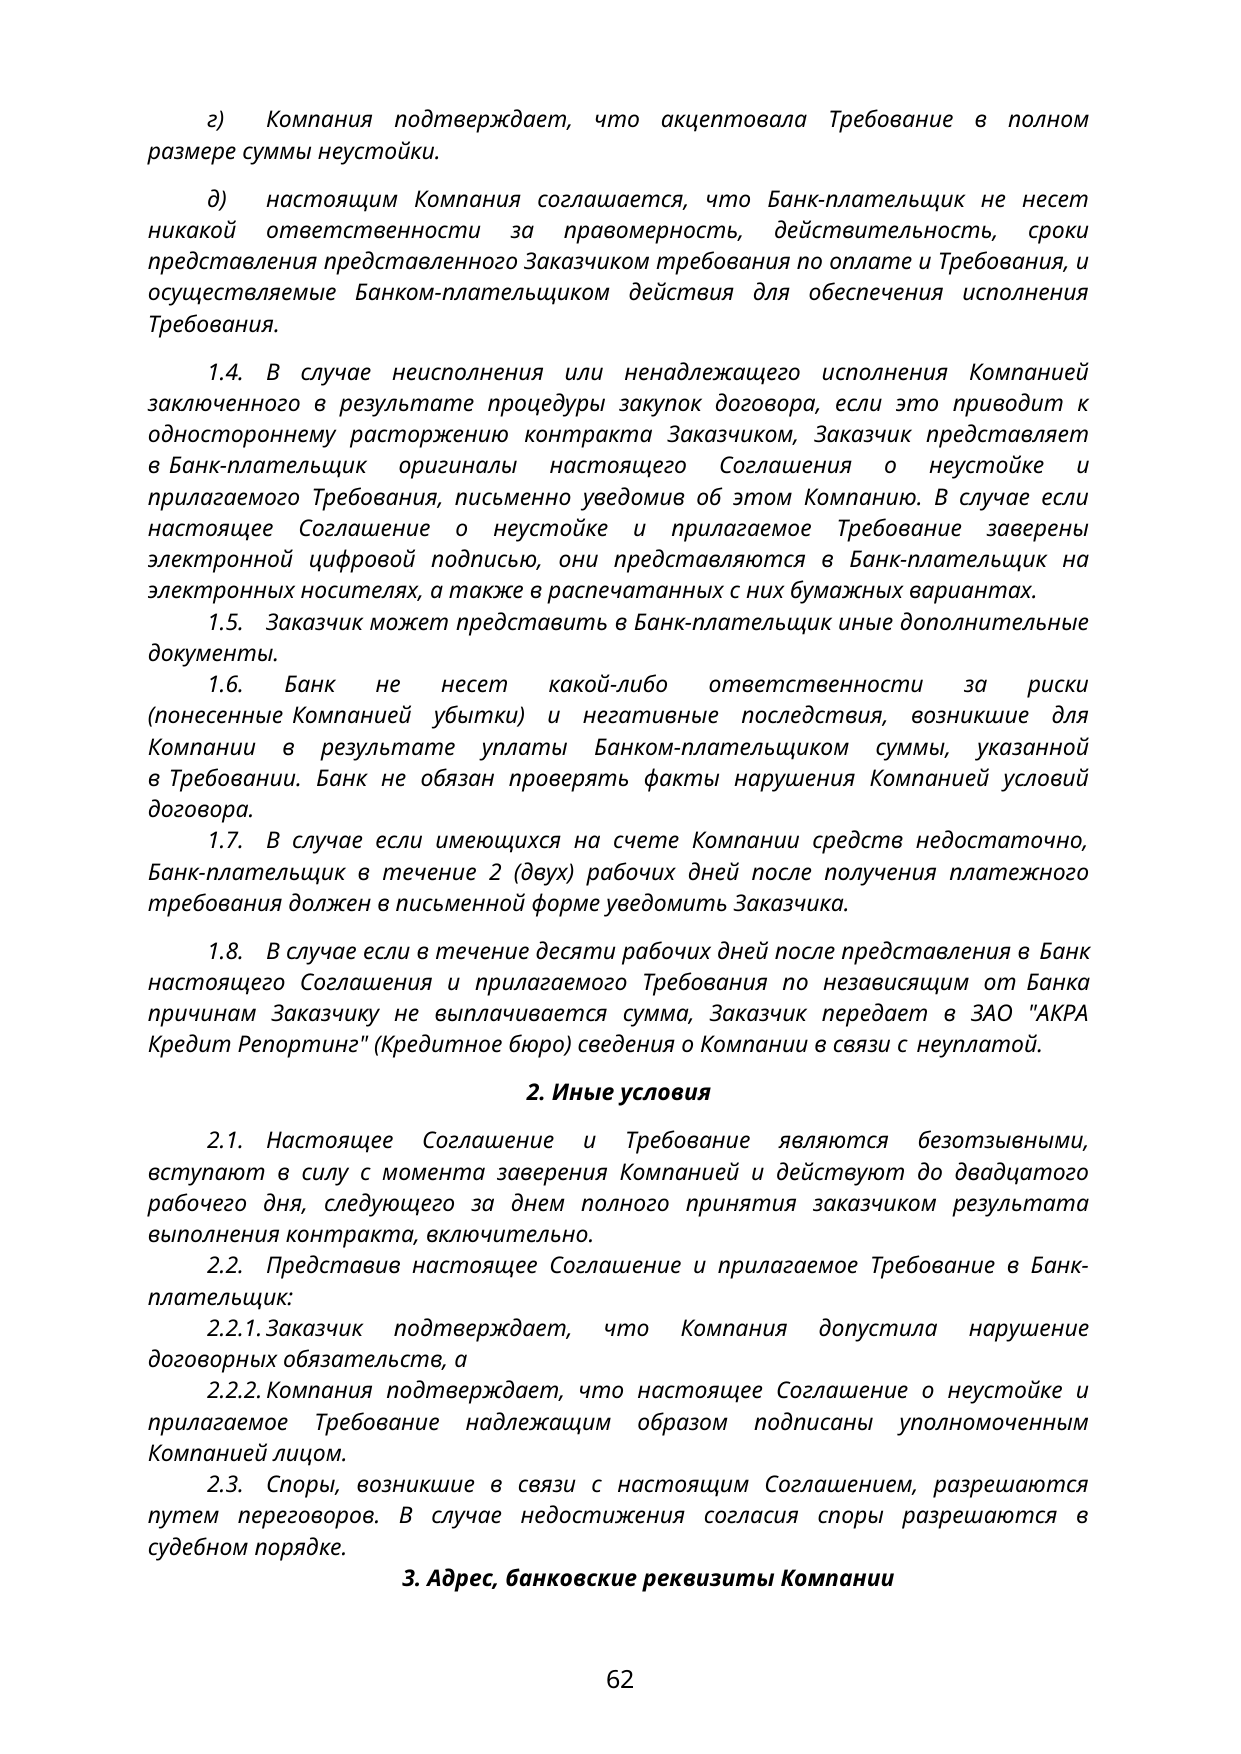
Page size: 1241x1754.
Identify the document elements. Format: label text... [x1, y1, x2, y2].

text 2.2.1. Заказчик подтверждает, что Компания допустила нарушение договорных обязательств, а [148, 1312, 1092, 1374]
text 3. Адрес, банковские реквизиты Компании [148, 1562, 1092, 1593]
text д) настоящим Компания соглашается, что Банк-плательщик не несет никакой ответственности за правомерность, действительность, сроки представления представленного Заказчиком требования по оплате и Требования, и осуществляемые Банком-плательщиком действия для обеспечения исполнения Требования. [148, 183, 1092, 339]
text 1.4. В случае неисполнения или ненадлежащего исполнения Компанией заключенного в результате процедуры закупок договора, если это приводит к одностороннему расторжению контракта Заказчиком, Заказчик представляет в Банк-плательщик оригиналы настоящего Соглашения о неустойке и прилагаемого Требования, письменно уведомив об этом Компанию. В случае если настоящее Соглашение о неустойке и прилагаемое Требование заверены электронной цифровой подписью, они представляются в Банк-плательщик на электронных носителях, а также в распечатанных с них бумажных вариантах. [148, 356, 1092, 606]
text 2.3. Споры, возникшие в связи с настоящим Соглашением, разрешаются путем переговоров. В случае недостижения согласия споры разрешаются в судебном порядке. [148, 1468, 1092, 1562]
text 2.2.2. Компания подтверждает, что настоящее Соглашение о неустойке и прилагаемое Требование надлежащим образом подписаны уполномоченным Компанией лицом. [148, 1374, 1092, 1468]
text 1.5. Заказчик может представить в Банк-плательщик иные дополнительные документы. [148, 606, 1092, 668]
text 1.8. В случае если в течение десяти рабочих дней после представления в Банк настоящего Соглашения и прилагаемого Требования по независящим от Банка причинам Заказчику не выплачивается сумма, Заказчик передает в ЗАО "АКРА Кредит Репортинг" (Кредитное бюро) сведения о Компании в связи с неуплатой. [148, 935, 1092, 1060]
text 1.7. В случае если имеющихся на счете Компании средств недостаточно, Банк-плательщик в течение 2 (двух) рабочих дней после получения платежного требования должен в письменной форме уведомить Заказчика. [148, 824, 1092, 918]
text 2.2. Представив настоящее Соглашение и прилагаемое Требование в Банк-плательщик: [148, 1249, 1092, 1312]
text 2.1. Настоящее Соглашение и Требование являются безотзывными, вступают в силу с момента заверения Компанией и действуют до двадцатого рабочего дня, следующего за днем полного принятия заказчиком результата выполнения контракта, включительно. [148, 1124, 1092, 1249]
text 2. Иные условия [148, 1076, 1092, 1108]
text г) Компания подтверждает, что акцептовала Требование в полном размере суммы неустойки. [148, 103, 1092, 166]
text 1.6. Банк не несет какой-либо ответственности за риски (понесенные Компанией убытки) и негативные последствия, возникшие для Компании в результате уплаты Банком-плательщиком суммы, указанной в Требовании. Банк не обязан проверять факты нарушения Компанией условий договора. [148, 668, 1092, 824]
